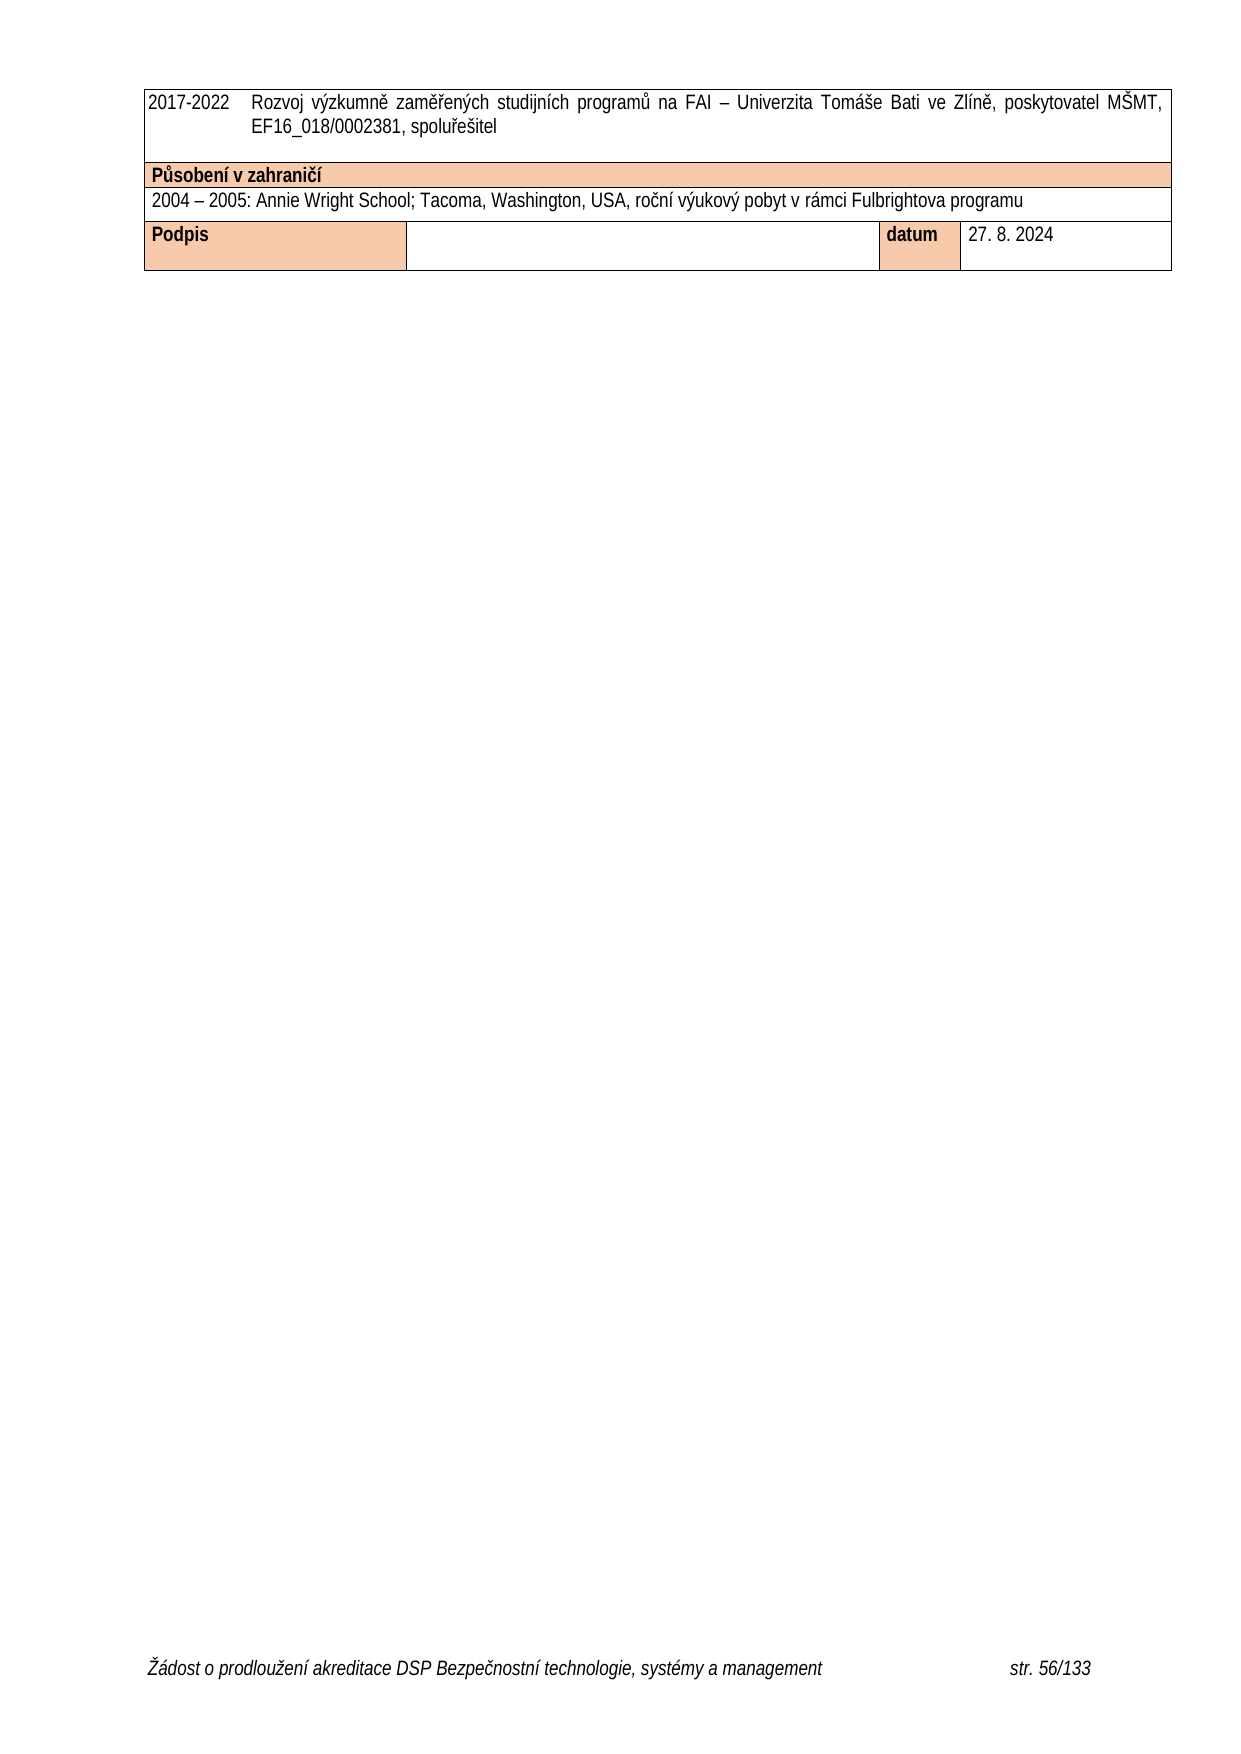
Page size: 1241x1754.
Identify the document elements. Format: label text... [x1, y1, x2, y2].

table_cell 27. 8. 2024 [961, 222, 1171, 270]
table_cell Působení v zahraničí [145, 163, 1171, 187]
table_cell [145, 90, 1171, 162]
table_cell datum [880, 222, 960, 270]
table_cell 2004 – 2005: Annie Wright School; Tacoma, Washington, USA, roční výukový pobyt v rámci Fulbrightova programu [145, 188, 1171, 221]
table_cell [407, 222, 879, 270]
table_cell Podpis [145, 222, 406, 270]
